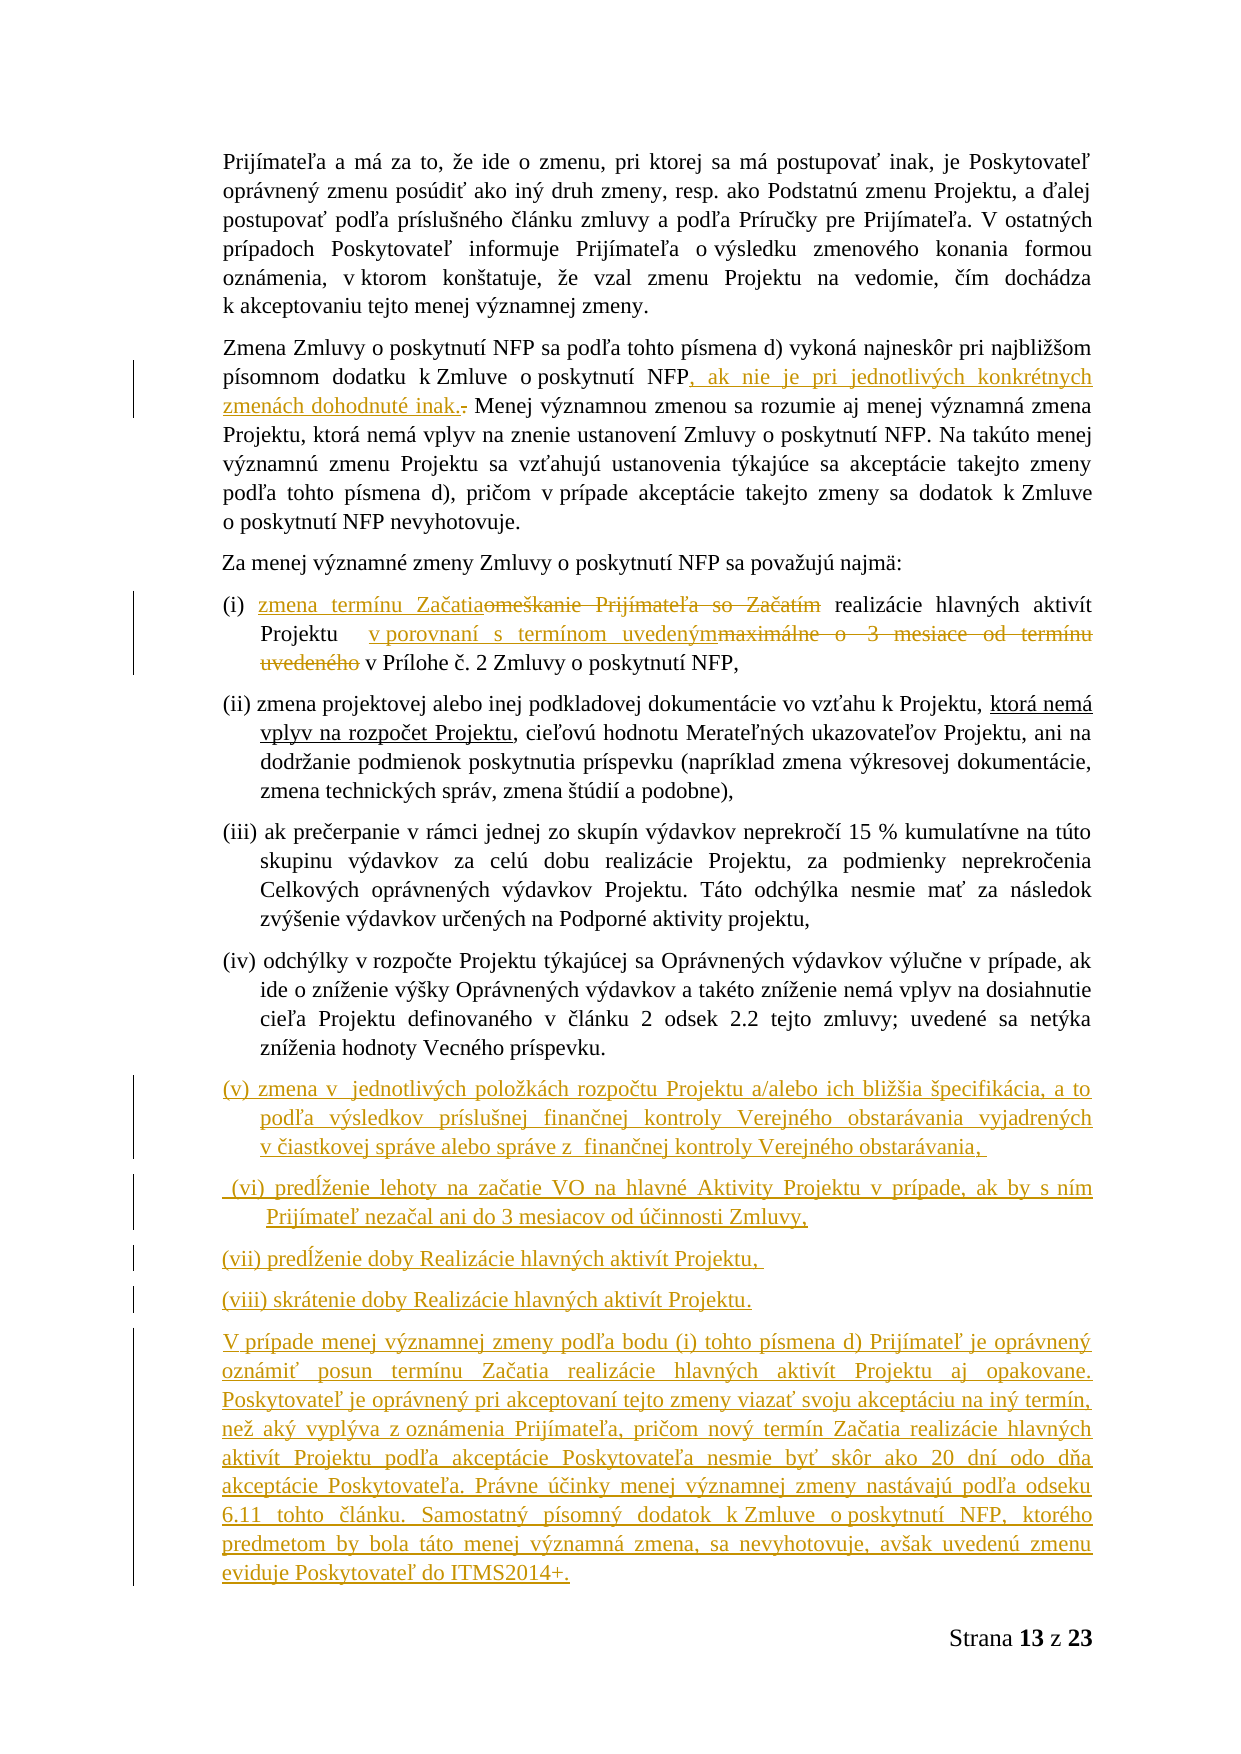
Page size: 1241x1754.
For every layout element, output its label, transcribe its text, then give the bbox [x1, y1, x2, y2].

text (ii) zmena projektovej alebo inej podkladovej dokumentácie vo vzťahu k Projektu, ktorá nemá vplyv na rozpočet Projektu, cieľovú hodnotu Merateľných ukazovateľov Projektu, ani na dodržanie podmienok poskytnutia príspevku (napríklad zmena výkresovej dokumentácie, zmena technických správ, zmena štúdií a podobne), [223, 690, 1092, 803]
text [223, 148, 1092, 319]
text (i) realizácie hlavných aktivít Projektu v Prílohe č. 2 Zmluvy o poskytnutí NFP, [223, 591, 1092, 675]
text Zmena Zmluvy o poskytnutí NFP sa podľa tohto písmena d) vykoná najneskôr pri najbližšom písomnom dodatku k Zmluve o poskytnutí NFP Menej významnou zmenou sa rozumie aj menej významná zmena Projektu, ktorá nemá vplyv na znenie ustanovení Zmluvy o poskytnutí NFP. Na takúto menej významnú zmenu Projektu sa vzťahujú ustanovenia týkajúce sa akceptácie takejto zmeny podľa tohto písmena d), pričom v prípade akceptácie takejto zmeny sa dodatok k Zmluve o poskytnutí NFP nevyhotovuje. [223, 334, 1092, 534]
text Za menej významné zmeny Zmluvy o poskytnutí NFP sa považujú najmä: [185, 549, 1092, 576]
text (iii) ak prečerpanie v rámci jednej zo skupín výdavkov neprekročí 15 % kumulatívne na túto skupinu výdavkov za celú dobu realizácie Projektu, za podmienky neprekročenia Celkových oprávnených výdavkov Projektu. Táto odchýlka nesmie mať za následok zvýšenie výdavkov určených na Podporné aktivity projektu, [223, 818, 1092, 932]
text (iv) odchýlky v rozpočte Projektu týkajúcej sa Oprávnených výdavkov výlučne v prípade, ak ide o zníženie výšky Oprávnených výdavkov a takéto zníženie nemá vplyv na dosiahnutie cieľa Projektu definovaného v článku 2 odsek 2.2 tejto zmluvy; uvedené sa netýka zníženia hodnoty Vecného príspevku. [223, 947, 1092, 1060]
